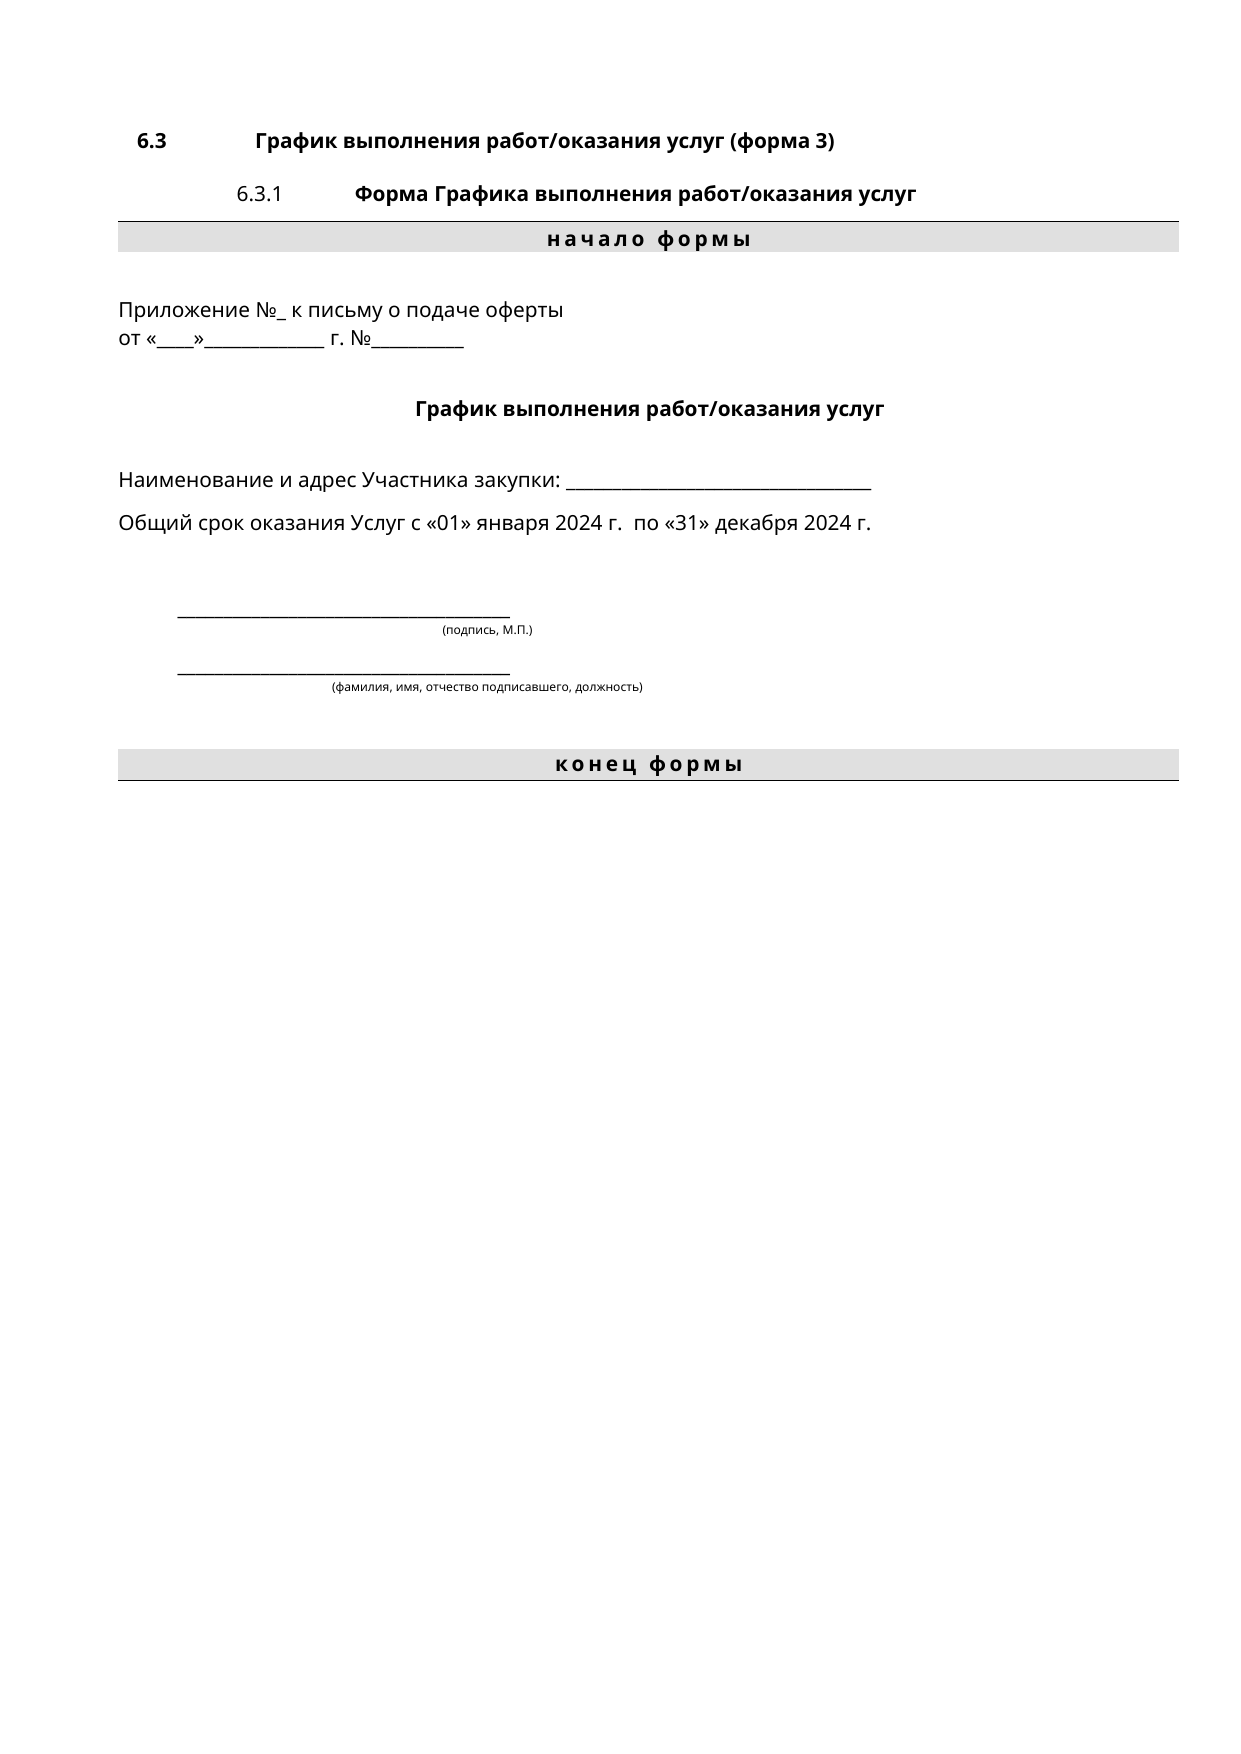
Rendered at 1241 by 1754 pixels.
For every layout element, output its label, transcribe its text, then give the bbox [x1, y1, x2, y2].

text (подпись, М.П.) [118, 621, 797, 650]
text ____________________________________ [118, 650, 1181, 678]
text (фамилия, имя, отчество подписавшего, должность) [118, 678, 797, 707]
text конец формы [118, 749, 1179, 780]
text Наименование и адрес Участника закупки: _________________________________ [118, 465, 1181, 494]
text Форма Графика выполнения работ/оказания услуг [236, 179, 1181, 208]
text Общий срок оказания Услуг с «01» января 2024 г. по «31» декабря 2024 г. [118, 508, 1181, 536]
text Приложение №_ к письму о подаче оферты от «____»_____________ г. №__________ [118, 295, 1181, 352]
subtitle График выполнения работ/оказания услуг (форма 3) [137, 126, 1181, 154]
text начало формы [118, 222, 1179, 252]
text ____________________________________ [118, 593, 1181, 621]
text График выполнения работ/оказания услуг [118, 394, 1181, 423]
